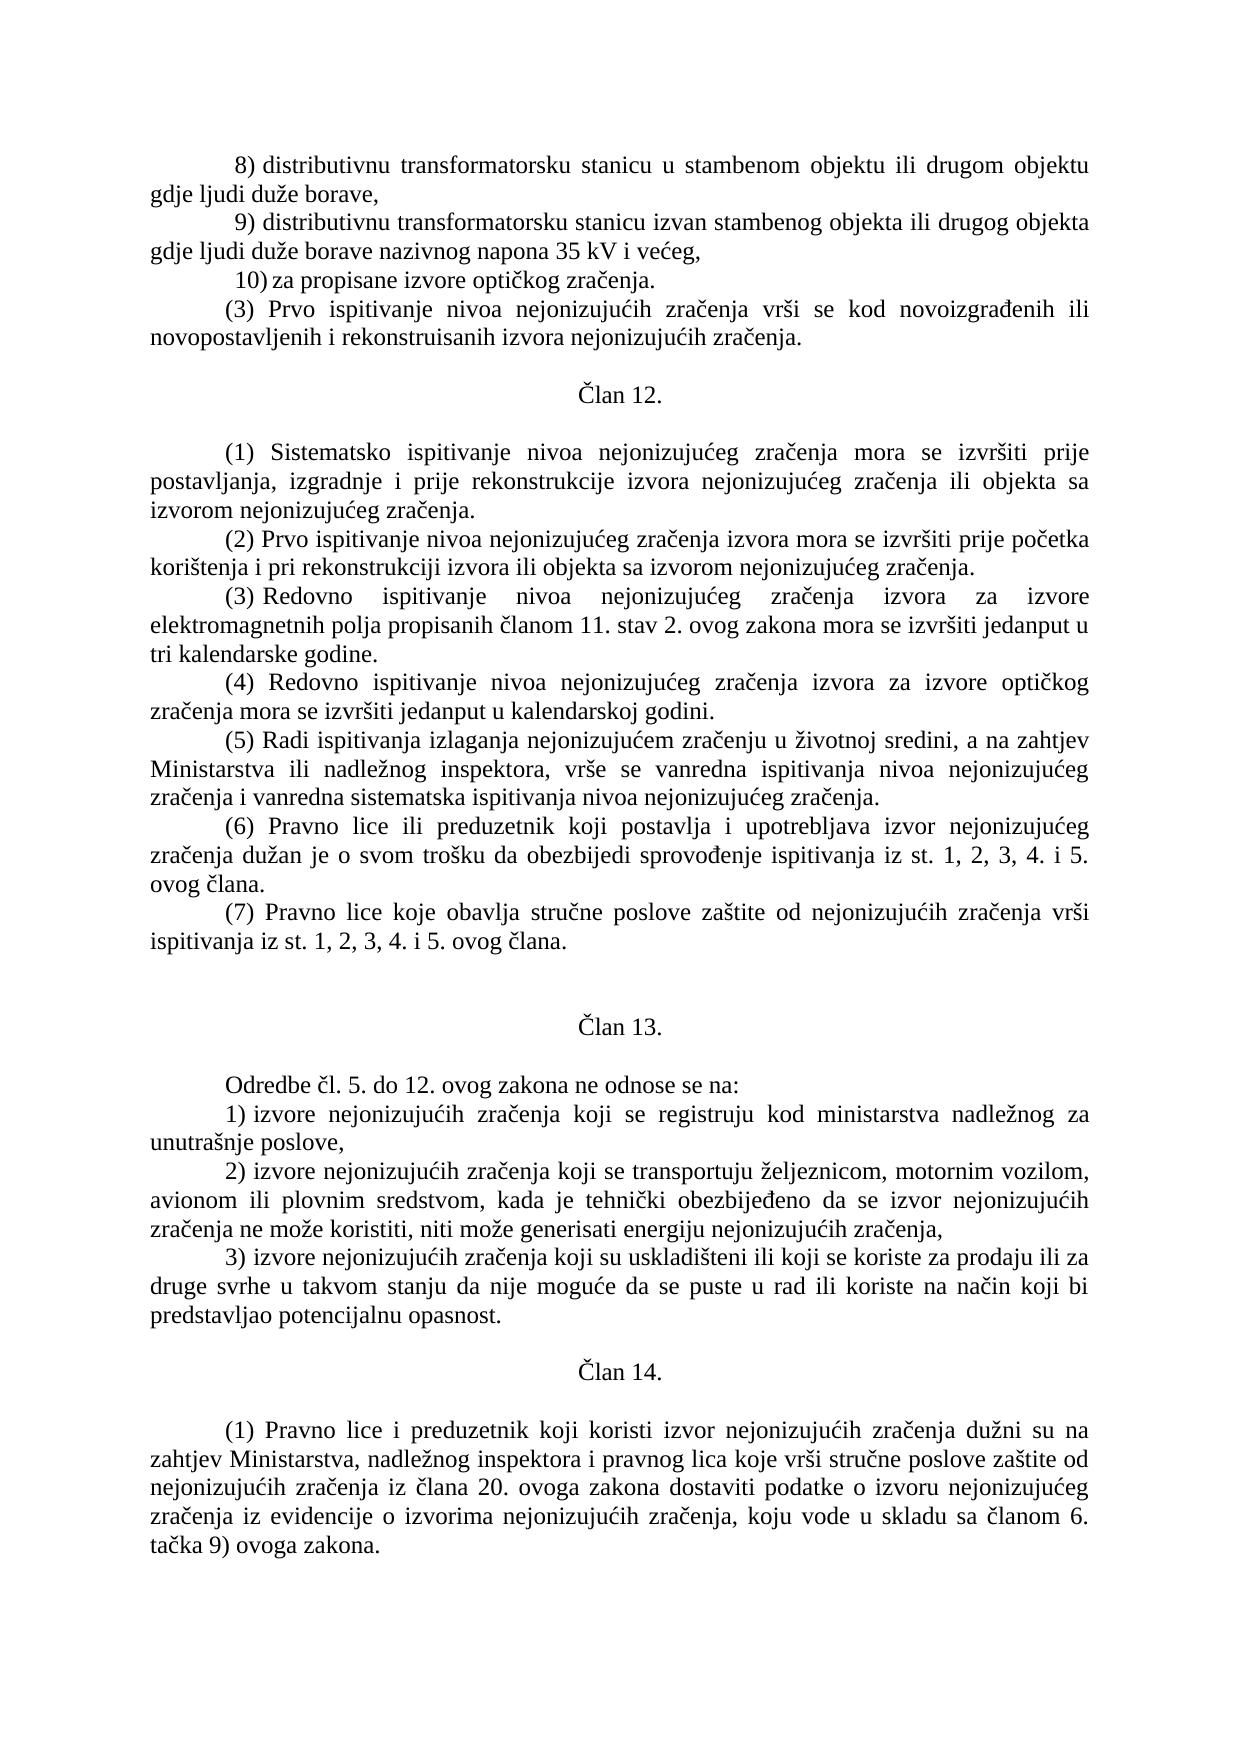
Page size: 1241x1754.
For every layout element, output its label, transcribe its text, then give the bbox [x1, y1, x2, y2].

text (7) Pravno lice koje obavlja stručne poslove zaštite od nejonizujućih zračenja vrši ispitivanja iz st. 1, 2, 3, 4. i 5. ovog člana. [150, 897, 1090, 955]
text (4) Redovno ispitivanje nivoa nejonizujućeg zračenja izvora za izvore optičkog zračenja mora se izvršiti jedanput u kalendarskoj godini. [150, 667, 1090, 725]
text (6) Pravno lice ili preduzetnik koji postavlja i upotrebljava izvor nejonizujućeg zračenja dužan je o svom trošku da obezbijedi sprovođenje ispitivanja iz st. 1, 2, 3, 4. i 5. ovog člana. [150, 811, 1090, 897]
list za propisane izvore optičkog zračenja. [150, 265, 1090, 294]
text (2) Prvo ispitivanje nivoa nejonizujućeg zračenja izvora mora se izvršiti prije početka korištenja i pri rekonstrukciji izvora ili objekta sa izvorom nejonizujućeg zračenja. [150, 524, 1090, 581]
text Član 14. [150, 1357, 1090, 1386]
list distributivnu transformatorsku stanicu u stambenom objektu ili drugom objektu gdje ljudi duže borave, [150, 150, 1090, 207]
text (3) Redovno ispitivanje nivoa nejonizujućeg zračenja izvora za izvore elektromagnetnih polja propisanih članom 11. stav 2. ovog zakona mora se izvršiti jedanput u tri kalendarske godine. [150, 581, 1090, 667]
text (5) Radi ispitivanja izlaganja nejonizujućem zračenju u životnoj sredini, a na zahtjev Ministarstva ili nadležnog inspektora, vrše se vanredna ispitivanja nivoa nejonizujućeg zračenja i vanredna sistematska ispitivanja nivoa nejonizujućeg zračenja. [150, 725, 1090, 811]
text Član 13. [150, 1012, 1090, 1041]
list izvore nejonizujućih zračenja koji se transportuju željeznicom, motornim vozilom, avionom ili plovnim sredstvom, kada je tehnički obezbijeđeno da se izvor nejonizujućih zračenja ne može koristiti, niti može generisati energiju nejonizujućih zračenja, [150, 1156, 1090, 1242]
text (1) Pravno lice i preduzetnik koji koristi izvor nejonizujućih zračenja dužni su na zahtjev Ministarstva, nadležnog inspektora i pravnog lica koje vrši stručne poslove zaštite od nejonizujućih zračenja iz člana 20. ovoga zakona dostaviti podatke o izvoru nejonizujućeg zračenja iz evidencije o izvorima nejonizujućih zračenja, koju vode u skladu sa članom 6. tačka 9) ovoga zakona. [150, 1415, 1090, 1559]
text (3) Prvo ispitivanje nivoa nejonizujućih zračenja vrši se kod novoizgrađenih ili novopostavljenih i rekonstruisanih izvora nejonizujućih zračenja. [150, 294, 1090, 351]
text Odredbe čl. 5. do 12. ovog zakona ne odnose se na: [150, 1070, 1090, 1099]
text (1) Sistematsko ispitivanje nivoa nejonizujućeg zračenja mora se izvršiti prije postavljanja, izgradnje i prije rekonstrukcije izvora nejonizujućeg zračenja ili objekta sa izvorom nejonizujućeg zračenja. [150, 437, 1090, 524]
list distributivnu transformatorsku stanicu izvan stambenog objekta ili drugog objekta gdje ljudi duže borave nazivnog napona 35 kV i većeg, [150, 207, 1090, 265]
list izvore nejonizujućih zračenja koji se registruju kod ministarstva nadležnog za unutrašnje poslove, [150, 1099, 1090, 1156]
text Član 12. [150, 380, 1090, 409]
list izvore nejonizujućih zračenja koji su uskladišteni ili koji se koriste za prodaju ili za druge svrhe u takvom stanju da nije moguće da se puste u rad ili koriste na način koji bi predstavljao potencijalnu opasnost. [150, 1242, 1090, 1329]
